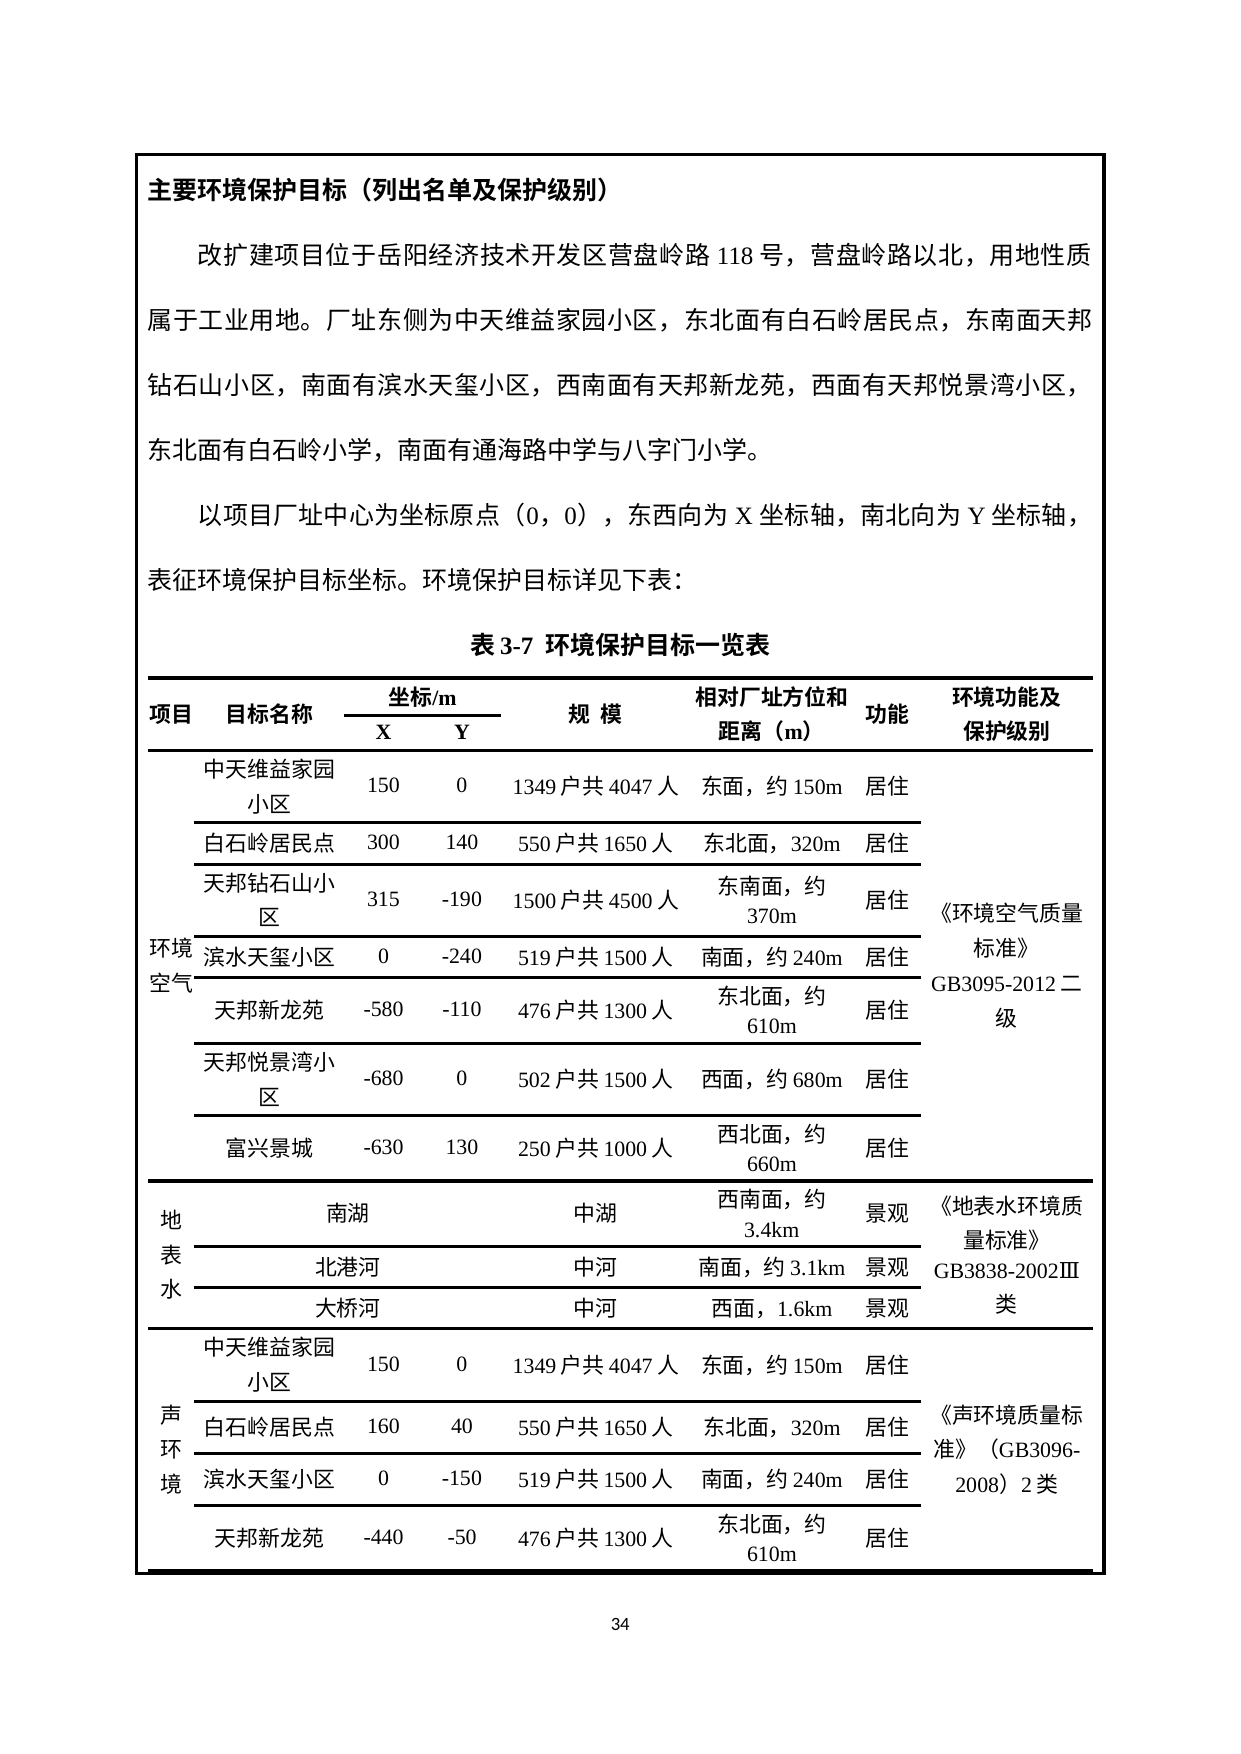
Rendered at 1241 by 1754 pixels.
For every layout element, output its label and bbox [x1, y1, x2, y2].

table_cell [138, 156, 1102, 1572]
